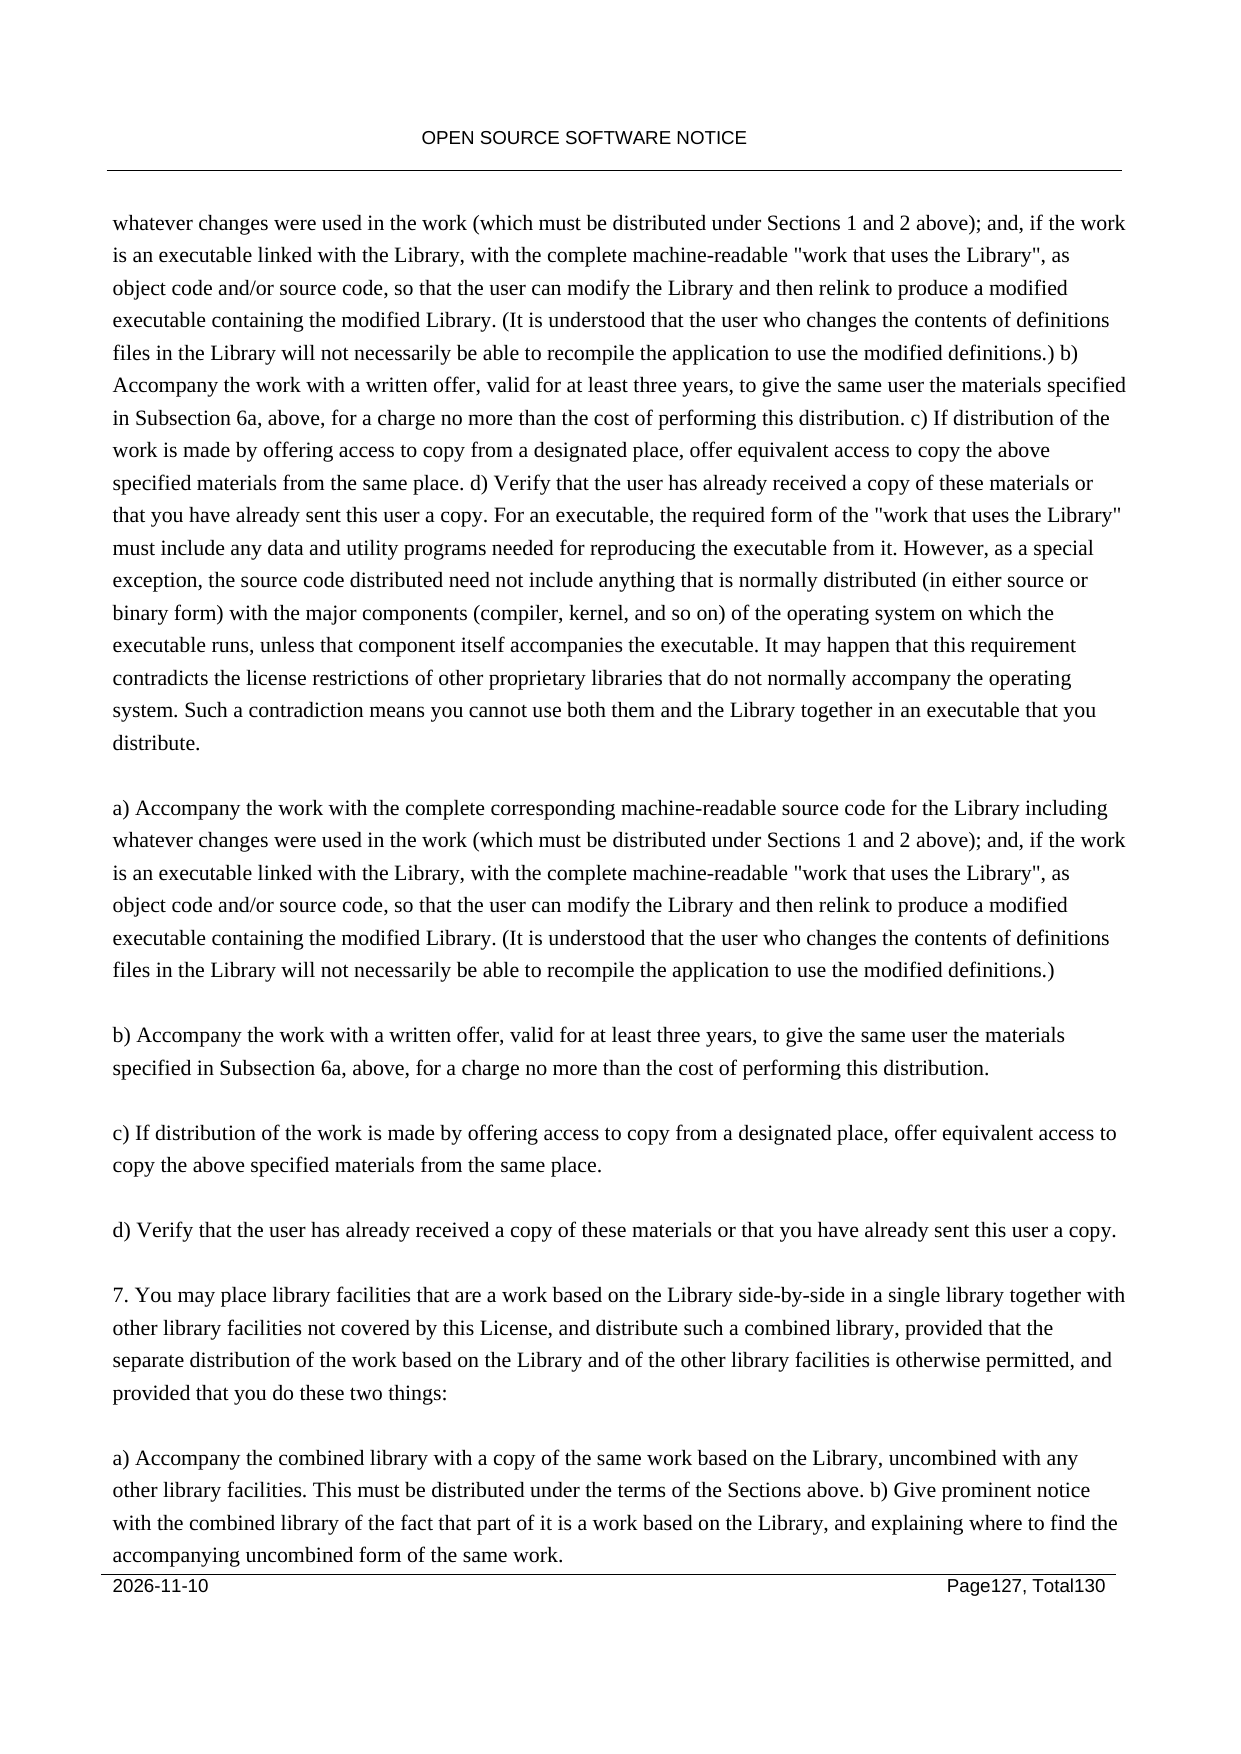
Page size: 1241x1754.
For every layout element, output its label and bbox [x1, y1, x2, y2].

text [112, 206, 1128, 1571]
